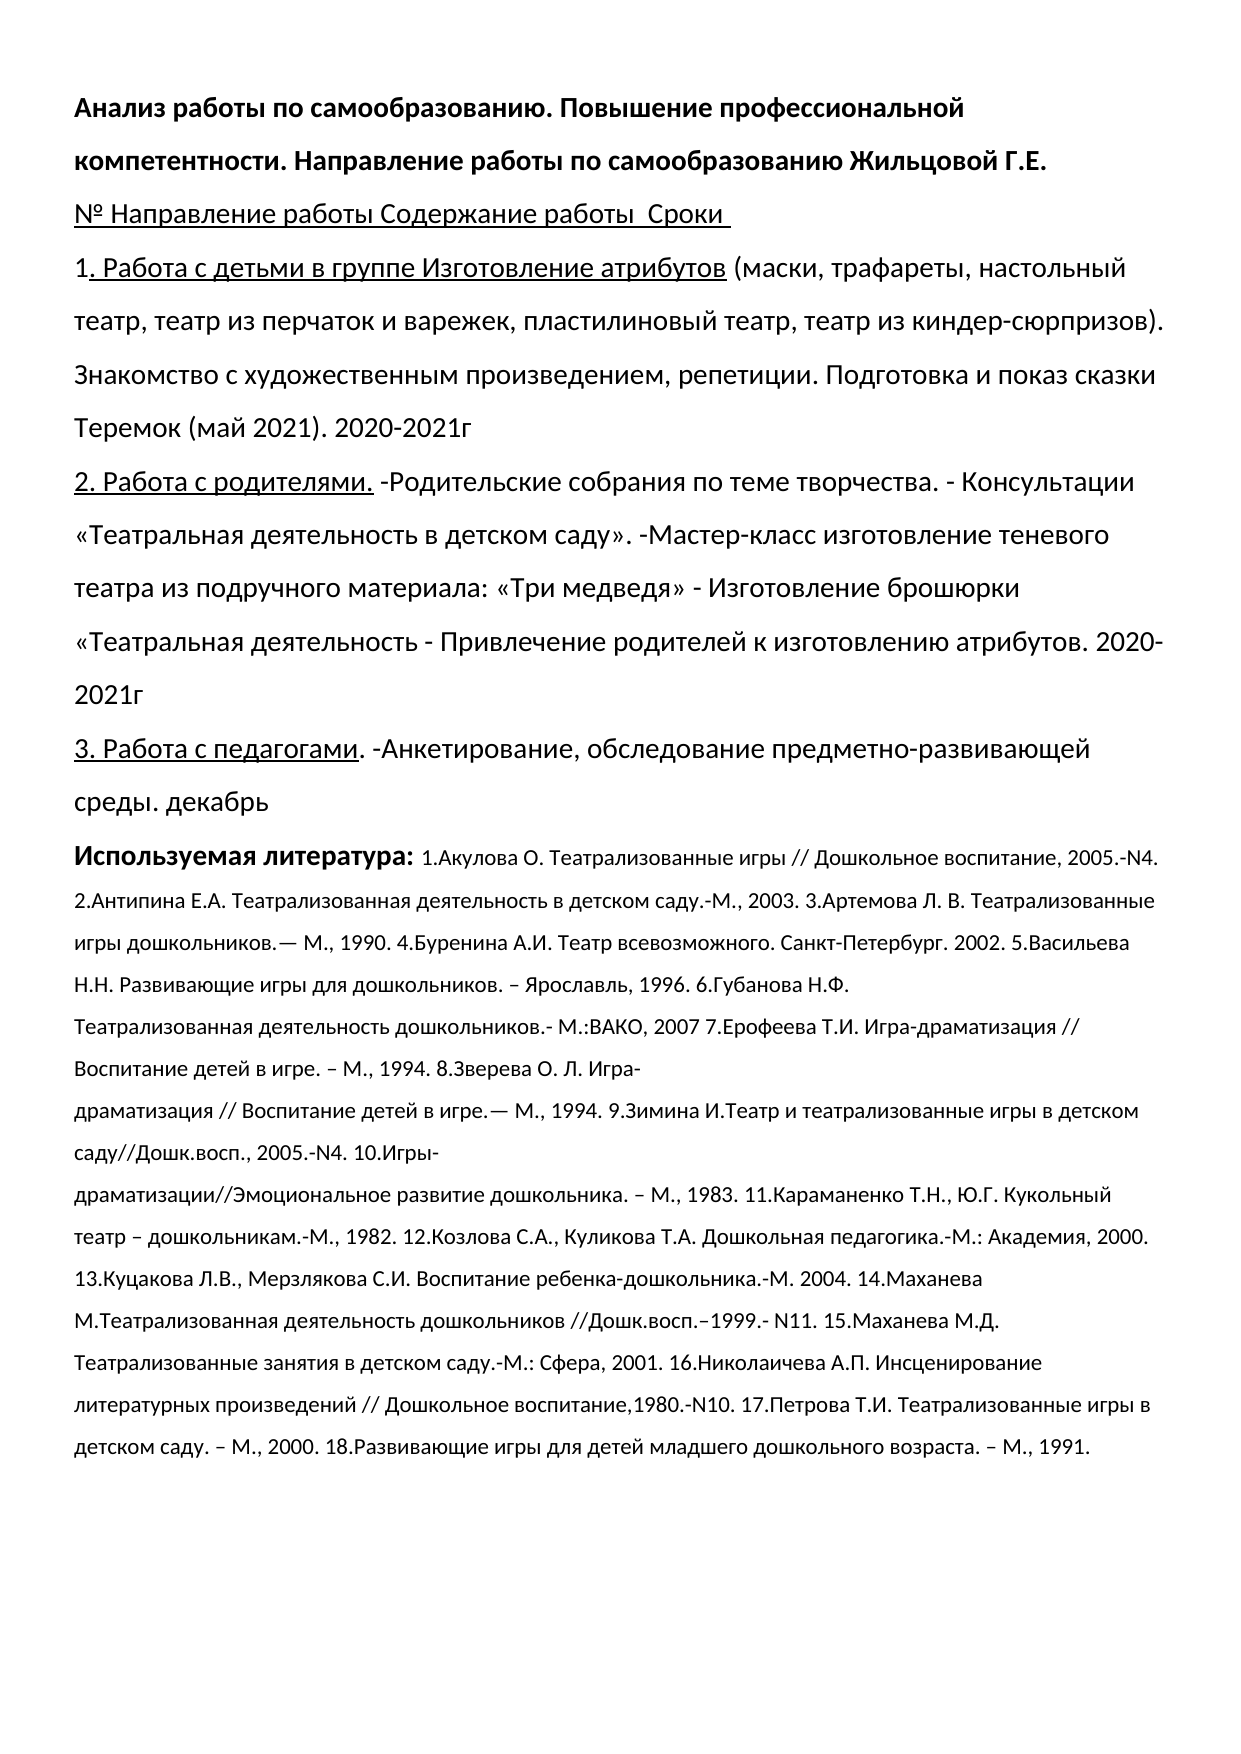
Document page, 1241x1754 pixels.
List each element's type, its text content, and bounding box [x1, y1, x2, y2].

text Используемая литература: 1.Акулова О. Театрализованные игры // Дошкольное воспитание, 2005.-N4. 2.Антипина Е.А. Театрализованная деятельность в детском саду.-М., 2003. 3.Артемова Л. В. Театрализованные игры дошкольников.— М., 1990. 4.Буренина А.И. Театр всевозможного. Санкт-Петербург. 2002. 5.Васильева Н.Н. Развивающие игры для дошкольников. – Ярославль, 1996. 6.Губанова Н.Ф. [74, 837, 1167, 998]
text драматизации//Эмоциональное развитие дошкольника. – М., 1983. 11.Караманенко Т.Н., Ю.Г. Кукольный театр – дошкольникам.-М., 1982. 12.Козлова С.А., Куликова Т.А. Дошкольная педагогика.-М.: Академия, 2000. 13.Куцакова Л.В., Мерзлякова С.И. Воспитание ребенка-дошкольника.-М. 2004. 14.Маханева М.Театрализованная деятельность дошкольников //Дошк.восп.–1999.- N11. 15.Маханева М.Д. Театрализованные занятия в детском саду.-М.: Сфера, 2001. 16.Николаичева А.П. Инсценирование литературных произведений // Дошкольное воспитание,1980.-N10. 17.Петрова Т.И. Театрализованные игры в детском саду. – М., 2000. 18.Развивающие игры для детей младшего дошкольного возраста. – М., 1991. [74, 1180, 1167, 1460]
text Театрализованная деятельность дошкольников.- М.:ВАКО, 2007 7.Ерофеева Т.И. Игра-драматизация // Воспитание детей в игре. – М., 1994. 8.Зверева О. Л. Игра- [74, 1012, 1167, 1082]
text Анализ работы по самообразованию. Повышение профессиональной компетентности. Направление работы по самообразованию Жильцовой Г.Е. [74, 89, 1167, 178]
text 3. Работа с педагогами. -Анкетирование, обследование предметно-развивающей среды. декабрь [74, 730, 1167, 819]
text 1. Работа с детьми в группе Изготовление атрибутов (маски, трафареты, настольный театр, театр из перчаток и варежек, пластилиновый театр, театр из киндер-сюрпризов). Знакомство с художественным произведением, репетиции. Подготовка и показ сказки Теремок (май 2021). 2020-2021г [74, 249, 1167, 445]
text 2. Работа с родителями. -Родительские собрания по теме творчества. - Консультации «Театральная деятельность в детском саду». -Мастер-класс изготовление теневого театра из подручного материала: «Три медведя» - Изготовление брошюрки «Театральная деятельность - Привлечение родителей к изготовлению атрибутов. 2020-2021г [74, 463, 1167, 712]
text драматизация // Воспитание детей в игре.— М., 1994. 9.Зимина И.Театр и театрализованные игры в детском саду//Дошк.восп., 2005.-N4. 10.Игры- [74, 1096, 1167, 1166]
text № Направление работы Содержание работы Сроки [74, 196, 1167, 231]
